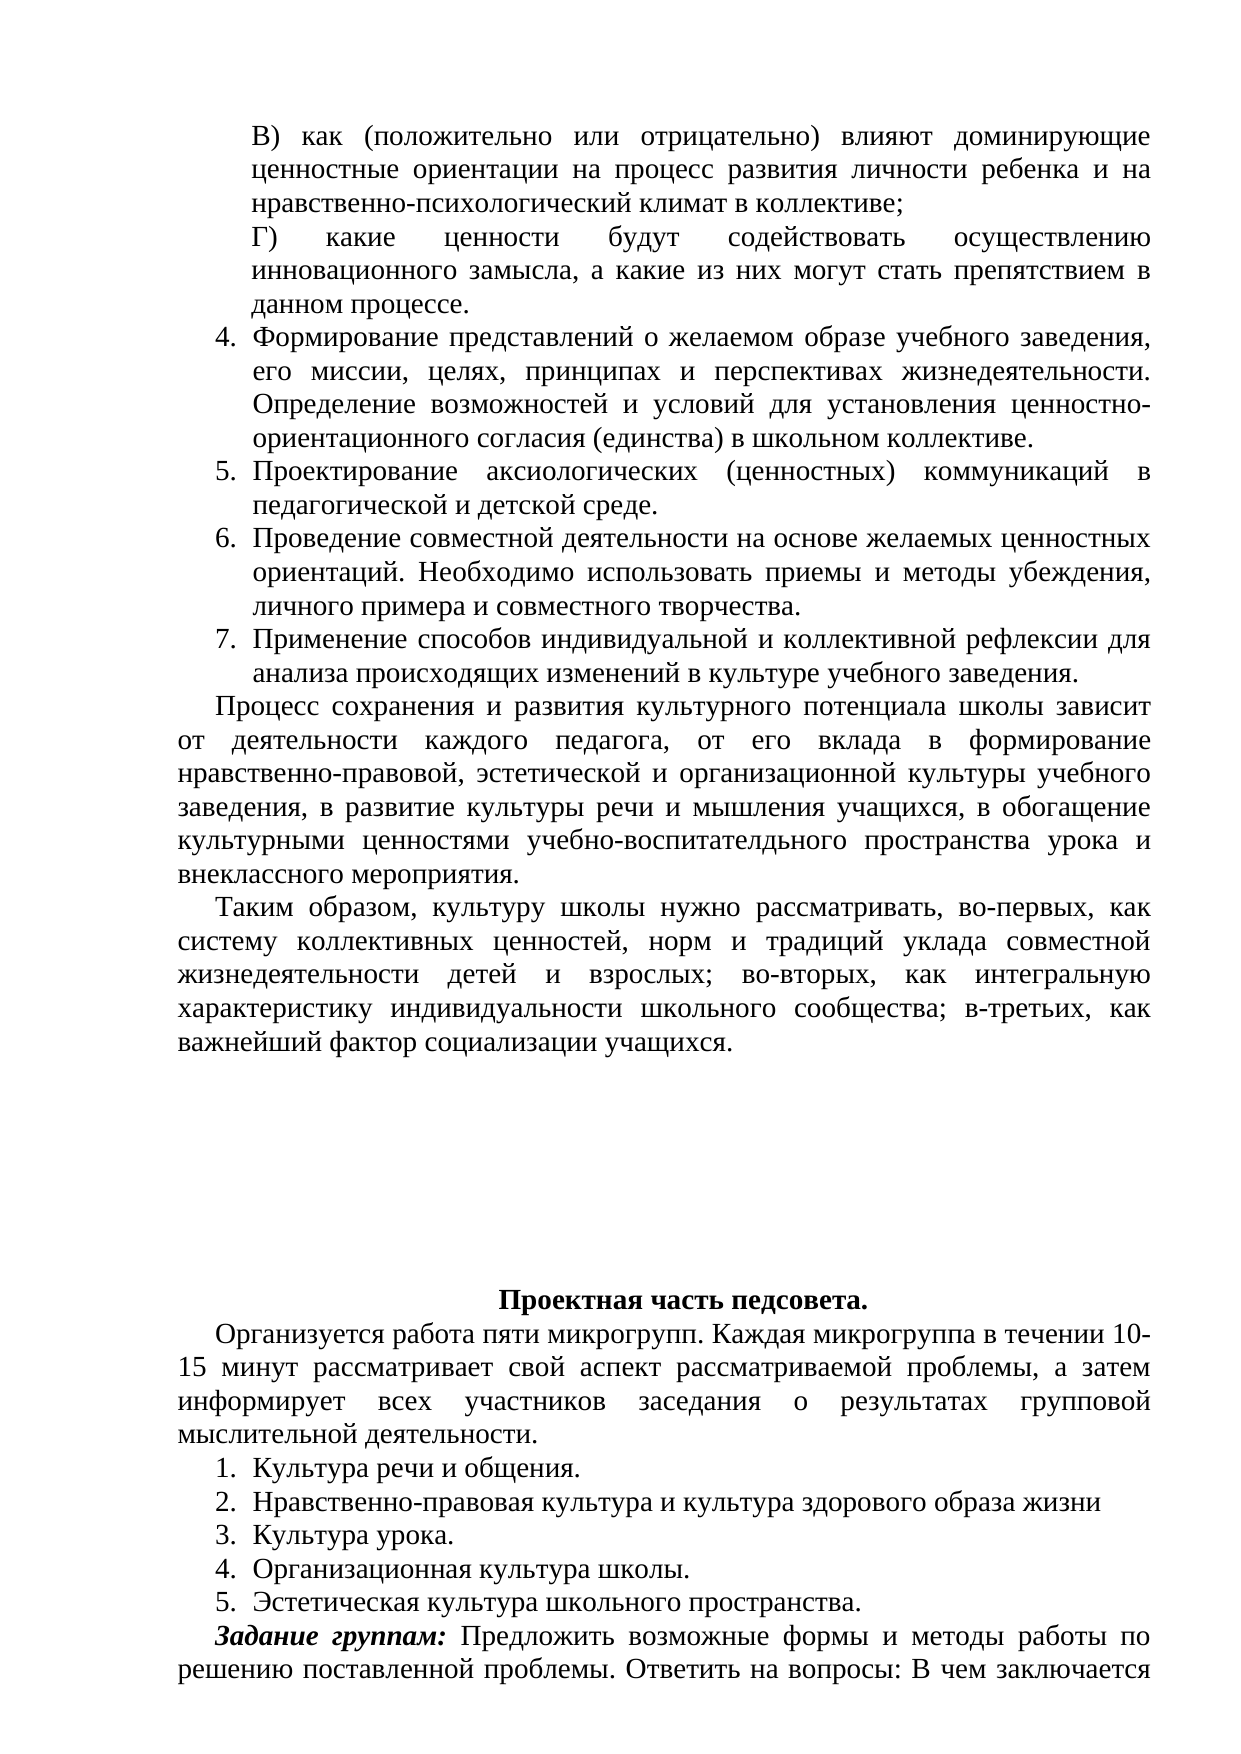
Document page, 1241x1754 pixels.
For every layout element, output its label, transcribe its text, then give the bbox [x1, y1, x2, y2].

list Нравственно-правовая культура и культура здорового образа жизни [215, 1484, 1152, 1517]
text Проектная часть педсовета. [177, 1282, 1152, 1316]
list Применение способов индивидуальной и коллективной рефлексии для анализа происходящих изменений в культуре учебного заведения. [215, 621, 1152, 688]
text В) как (положительно или отрицательно) влияют доминирующие ценностные ориентации на процесс развития личности ребенка и на нравственно-психологический климат в коллективе; [251, 118, 1152, 219]
text Организуется работа пяти микрогрупп. Каждая микрогруппа в течении 10-15 минут рассматривает свой аспект рассматриваемой проблемы, а затем информирует всех участников заседания о результатах групповой мыслительной деятельности. [177, 1316, 1152, 1450]
list Организационная культура школы. [215, 1551, 1152, 1584]
list Культура урока. [215, 1517, 1152, 1551]
text Г) какие ценности будут содействовать осуществлению инновационного замысла, а какие из них могут стать препятствием в данном процессе. [251, 219, 1152, 319]
list Формирование представлений о желаемом образе учебного заведения, его миссии, целях, принципах и перспективах жизнедеятельности. Определение возможностей и условий для установления ценностно-ориентационного согласия (единства) в школьном коллективе. [215, 319, 1152, 453]
list Культура речи и общения. [215, 1450, 1152, 1484]
text Процесс сохранения и развития культурного потенциала школы зависит от деятельности каждого педагога, от его вклада в формирование нравственно-правовой, эстетической и организационной культуры учебного заведения, в развитие культуры речи и мышления учащихся, в обогащение культурными ценностями учебно-воспитателдьного пространства урока и внеклассного мероприятия. [177, 688, 1152, 889]
list Эстетическая культура школьного пространства. [215, 1584, 1152, 1618]
list Проектирование аксиологических (ценностных) коммуникаций в педагогической и детской среде. [215, 453, 1152, 521]
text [177, 1618, 1152, 1685]
list Проведение совместной деятельности на основе желаемых ценностных ориентаций. Необходимо использовать приемы и методы убеждения, личного примера и совместного творчества. [215, 521, 1152, 621]
text Таким образом, культуру школы нужно рассматривать, во-первых, как систему коллективных ценностей, норм и традиций уклада совместной жизнедеятельности детей и взрослых; во-вторых, как интегральную характеристику индивидуальности школьного сообщества; в-третьих, как важнейший фактор социализации учащихся. [177, 889, 1152, 1057]
